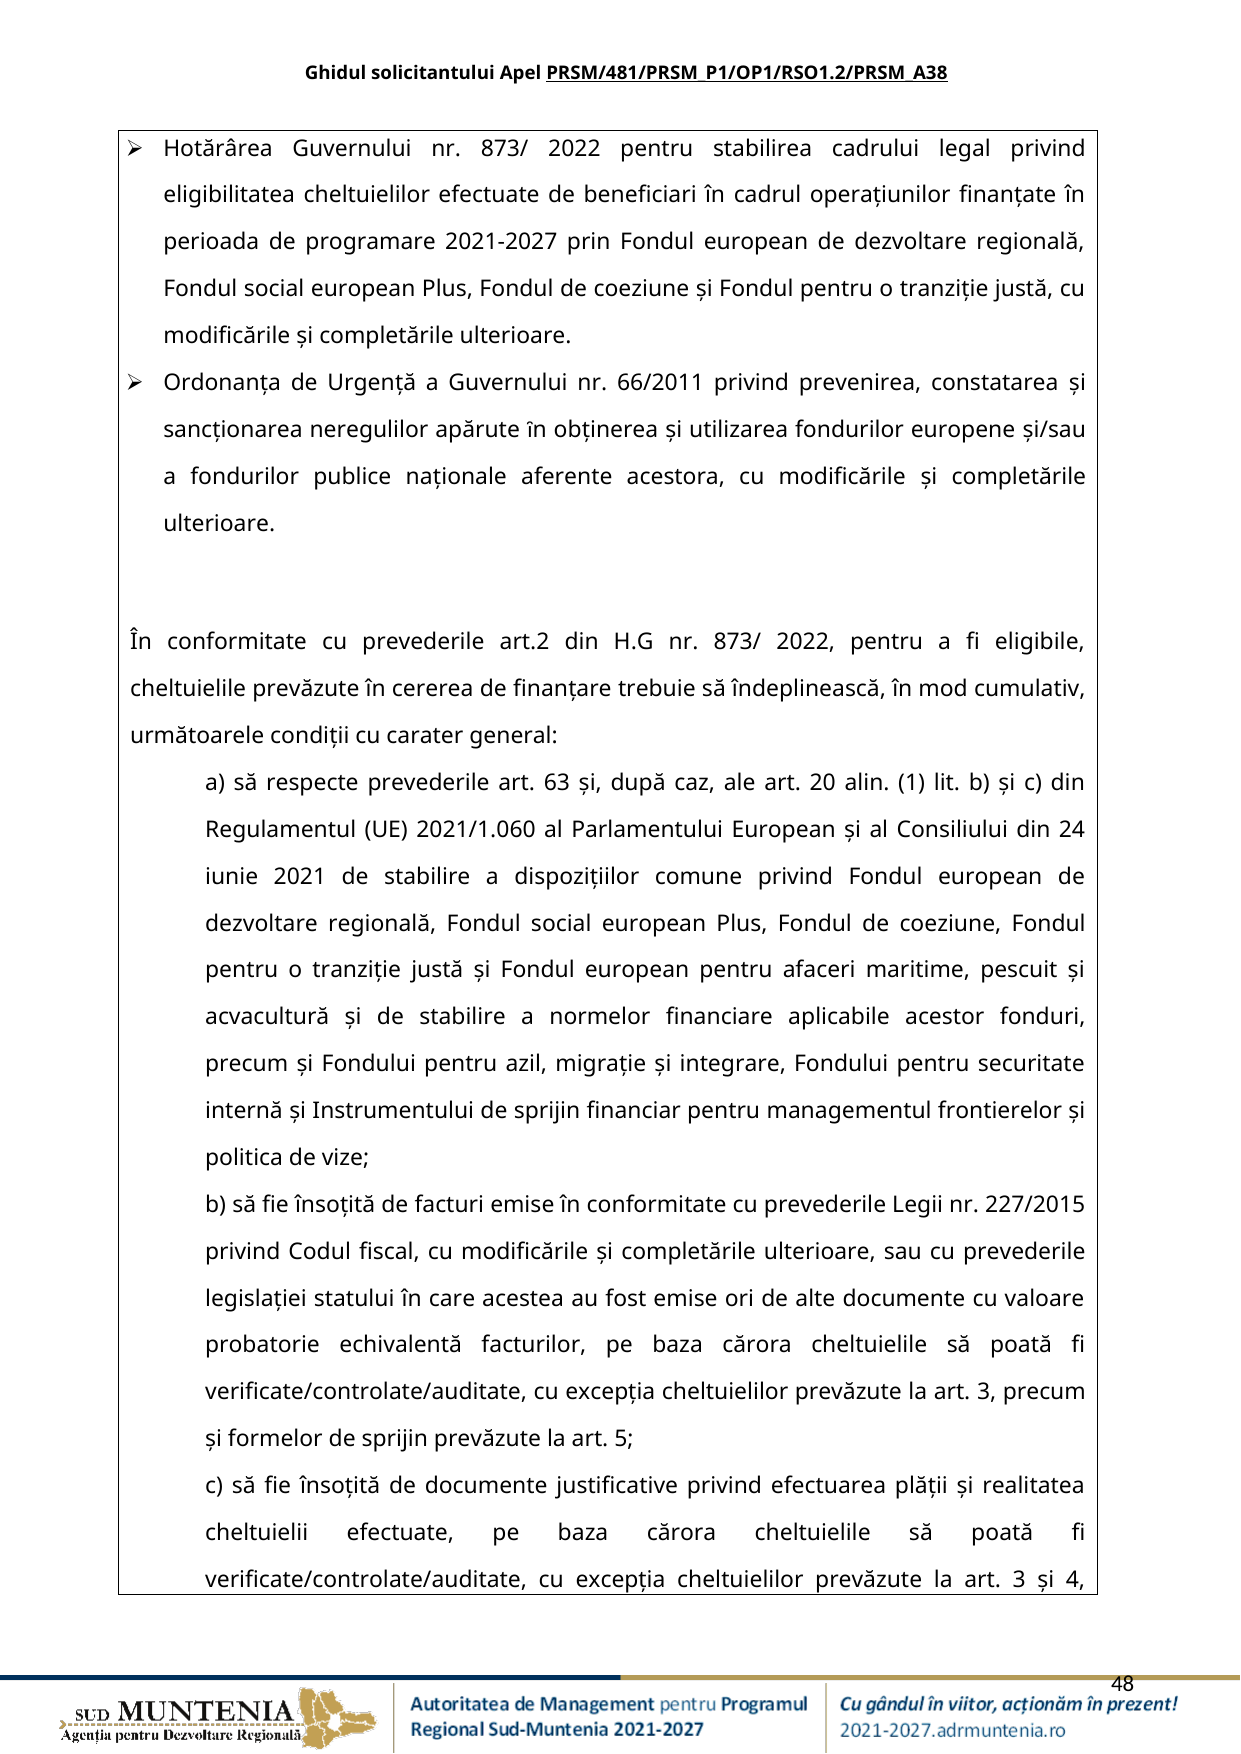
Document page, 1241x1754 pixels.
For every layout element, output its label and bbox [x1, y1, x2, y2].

table_header [119, 131, 1097, 1594]
picture [0, 1675, 1241, 1754]
